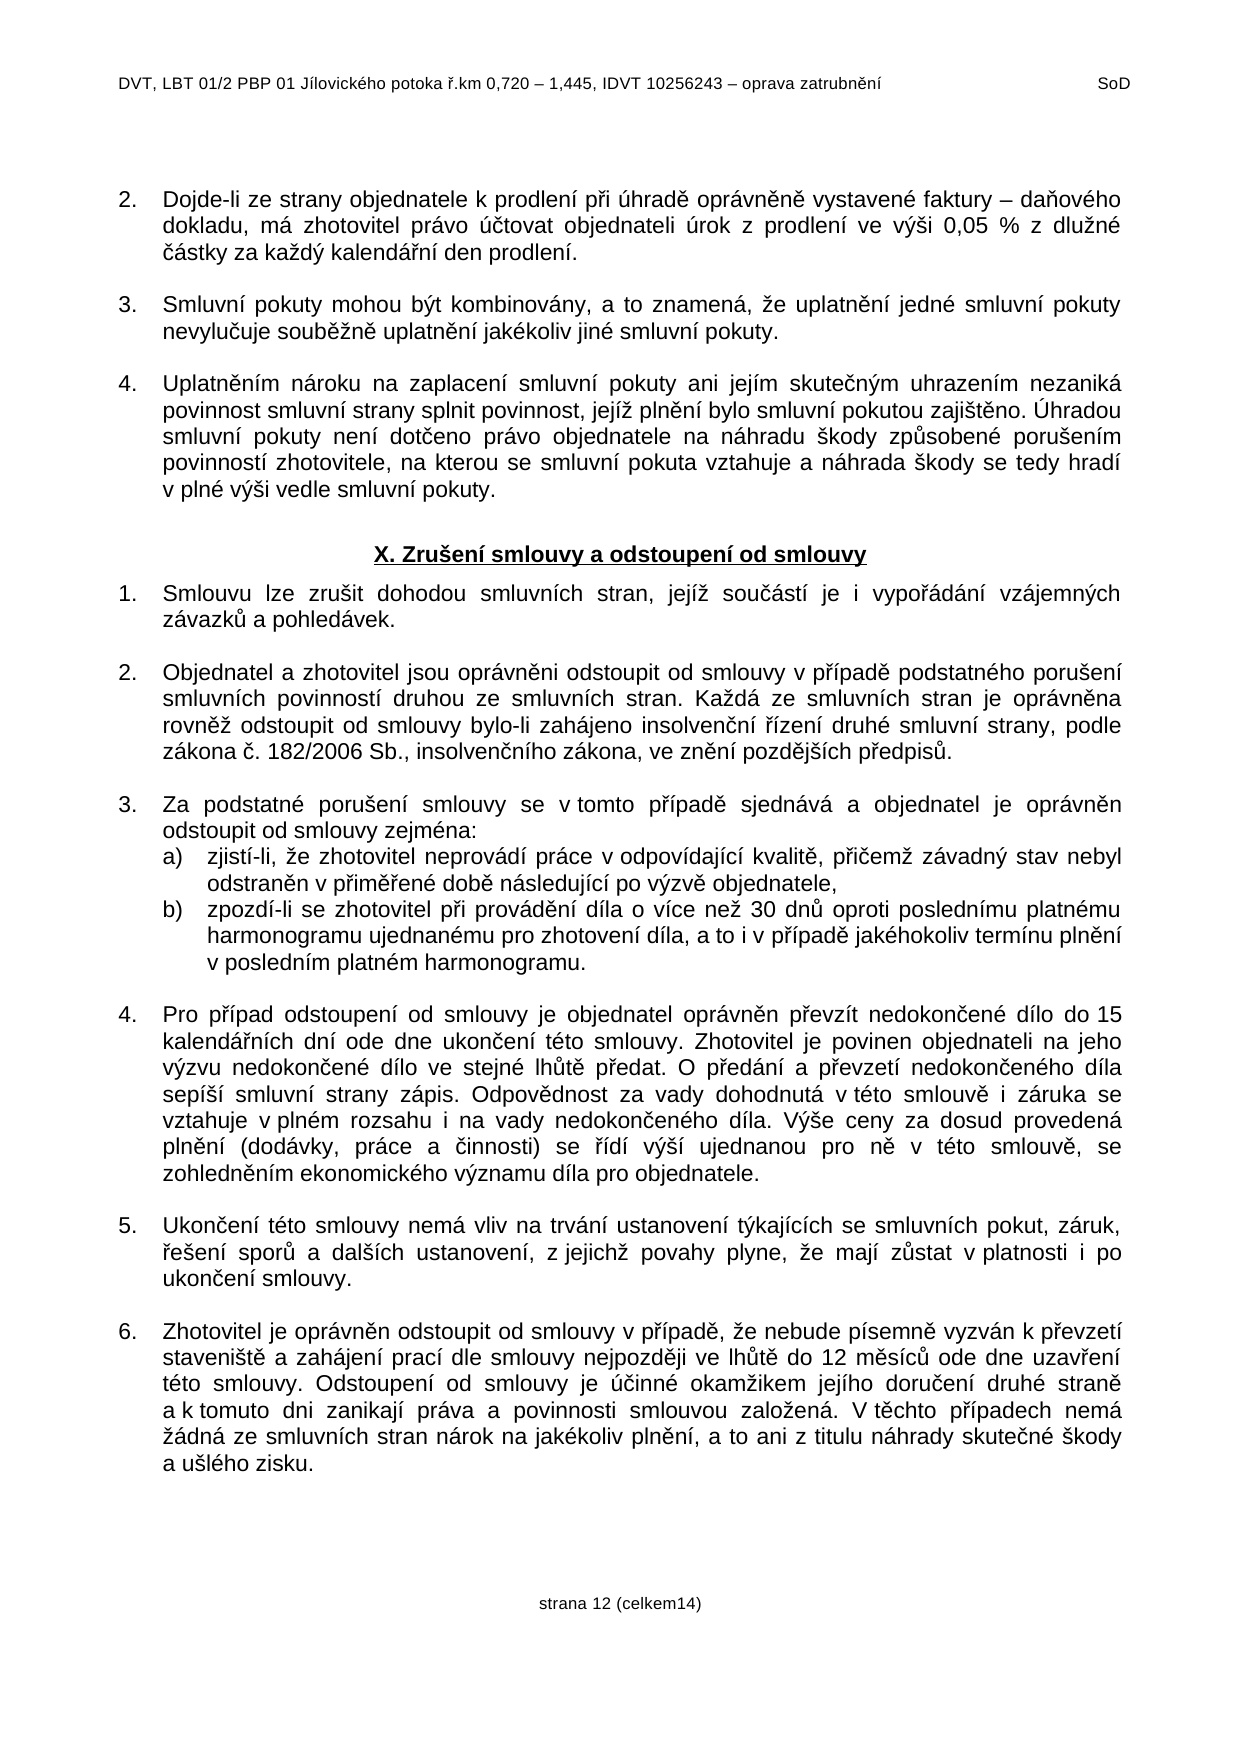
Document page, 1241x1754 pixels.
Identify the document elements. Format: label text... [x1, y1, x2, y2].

text Dojde-li ze strany objednatele k prodlení při úhradě oprávněně vystavené faktury – daňového dokladu, má zhotovitel právo účtovat objednateli úrok z prodlení ve výši 0,05 % z dlužné částky za každý kalendářní den prodlení. [118, 186, 1122, 265]
text Ukončení této smlouvy nemá vliv na trvání ustanovení týkajících se smluvních pokut, záruk, řešení sporů a dalších ustanovení, z jejichž povahy plyne, že mají zůstat v platnosti i po ukončení smlouvy. [118, 1212, 1122, 1291]
text Smlouvu lze zrušit dohodou smluvních stran, jejíž součástí je i vypořádání vzájemných závazků a pohledávek. [118, 580, 1122, 632]
text Objednatel a zhotovitel jsou oprávněni odstoupit od smlouvy v případě podstatného porušení smluvních povinností druhou ze smluvních stran. Každá ze smluvních stran je oprávněna rovněž odstoupit od smlouvy bylo-li zahájeno insolvenční řízení druhé smluvní strany, podle zákona č. 182/2006 Sb., insolvenčního zákona, ve znění pozdějších předpisů. [118, 659, 1122, 764]
text Pro případ odstoupení od smlouvy je objednatel oprávněn převzít nedokončené dílo do 15 kalendářních dní ode dne ukončení této smlouvy. Zhotovitel je povinen objednateli na jeho výzvu nedokončené dílo ve stejné lhůtě předat. O předání a převzetí nedokončeného díla sepíší smluvní strany zápis. Odpovědnost za vady dohodnutá v této smlouvě i záruka se vztahuje v plném rozsahu i na vady nedokončeného díla. Výše ceny za dosud provedená plnění (dodávky, práce a činnosti) se řídí výší ujednanou pro ně v této smlouvě, se zohledněním ekonomického významu díla pro objednatele. [118, 1001, 1122, 1186]
text zpozdí-li se zhotovitel při provádění díla o více než 30 dnů oproti poslednímu platnému harmonogramu ujednanému pro zhotovení díla, a to i v případě jakéhokoliv termínu plnění v posledním platném harmonogramu. [162, 896, 1122, 975]
text Uplatněním nároku na zaplacení smluvní pokuty ani jejím skutečným uhrazením nezaniká povinnost smluvní strany splnit povinnost, jejíž plnění bylo smluvní pokutou zajištěno. Úhradou smluvní pokuty není dotčeno právo objednatele na náhradu škody způsobené porušením povinností zhotovitele, na kterou se smluvní pokuta vztahuje a náhrada škody se tedy hradí v plné výši vedle smluvní pokuty. [118, 370, 1122, 502]
text zjistí-li, že zhotovitel neprovádí práce v odpovídající kvalitě, přičemž závadný stav nebyl odstraněn v přiměřené době následující po výzvě objednatele, [162, 843, 1122, 896]
text Zhotovitel je oprávněn odstoupit od smlouvy v případě, že nebude písemně vyzván k převzetí staveniště a zahájení prací dle smlouvy nejpozději ve lhůtě do 12 měsíců ode dne uzavření této smlouvy. Odstoupení od smlouvy je účinné okamžikem jejího doručení druhé straně a k tomuto dni zanikají práva a povinnosti smlouvou založená. V těchto případech nemá žádná ze smluvních stran nárok na jakékoliv plnění, a to ani z titulu náhrady skutečné škody a ušlého zisku. [118, 1318, 1122, 1476]
text Smluvní pokuty mohou být kombinovány, a to znamená, že uplatnění jedné smluvní pokuty nevylučuje souběžně uplatnění jakékoliv jiné smluvní pokuty. [118, 291, 1122, 344]
text Zrušení smlouvy a odstoupení od smlouvy [118, 541, 1122, 567]
text Za podstatné porušení smlouvy se v tomto případě sjednává a objednatel je oprávněn odstoupit od smlouvy zejména: [118, 791, 1122, 843]
